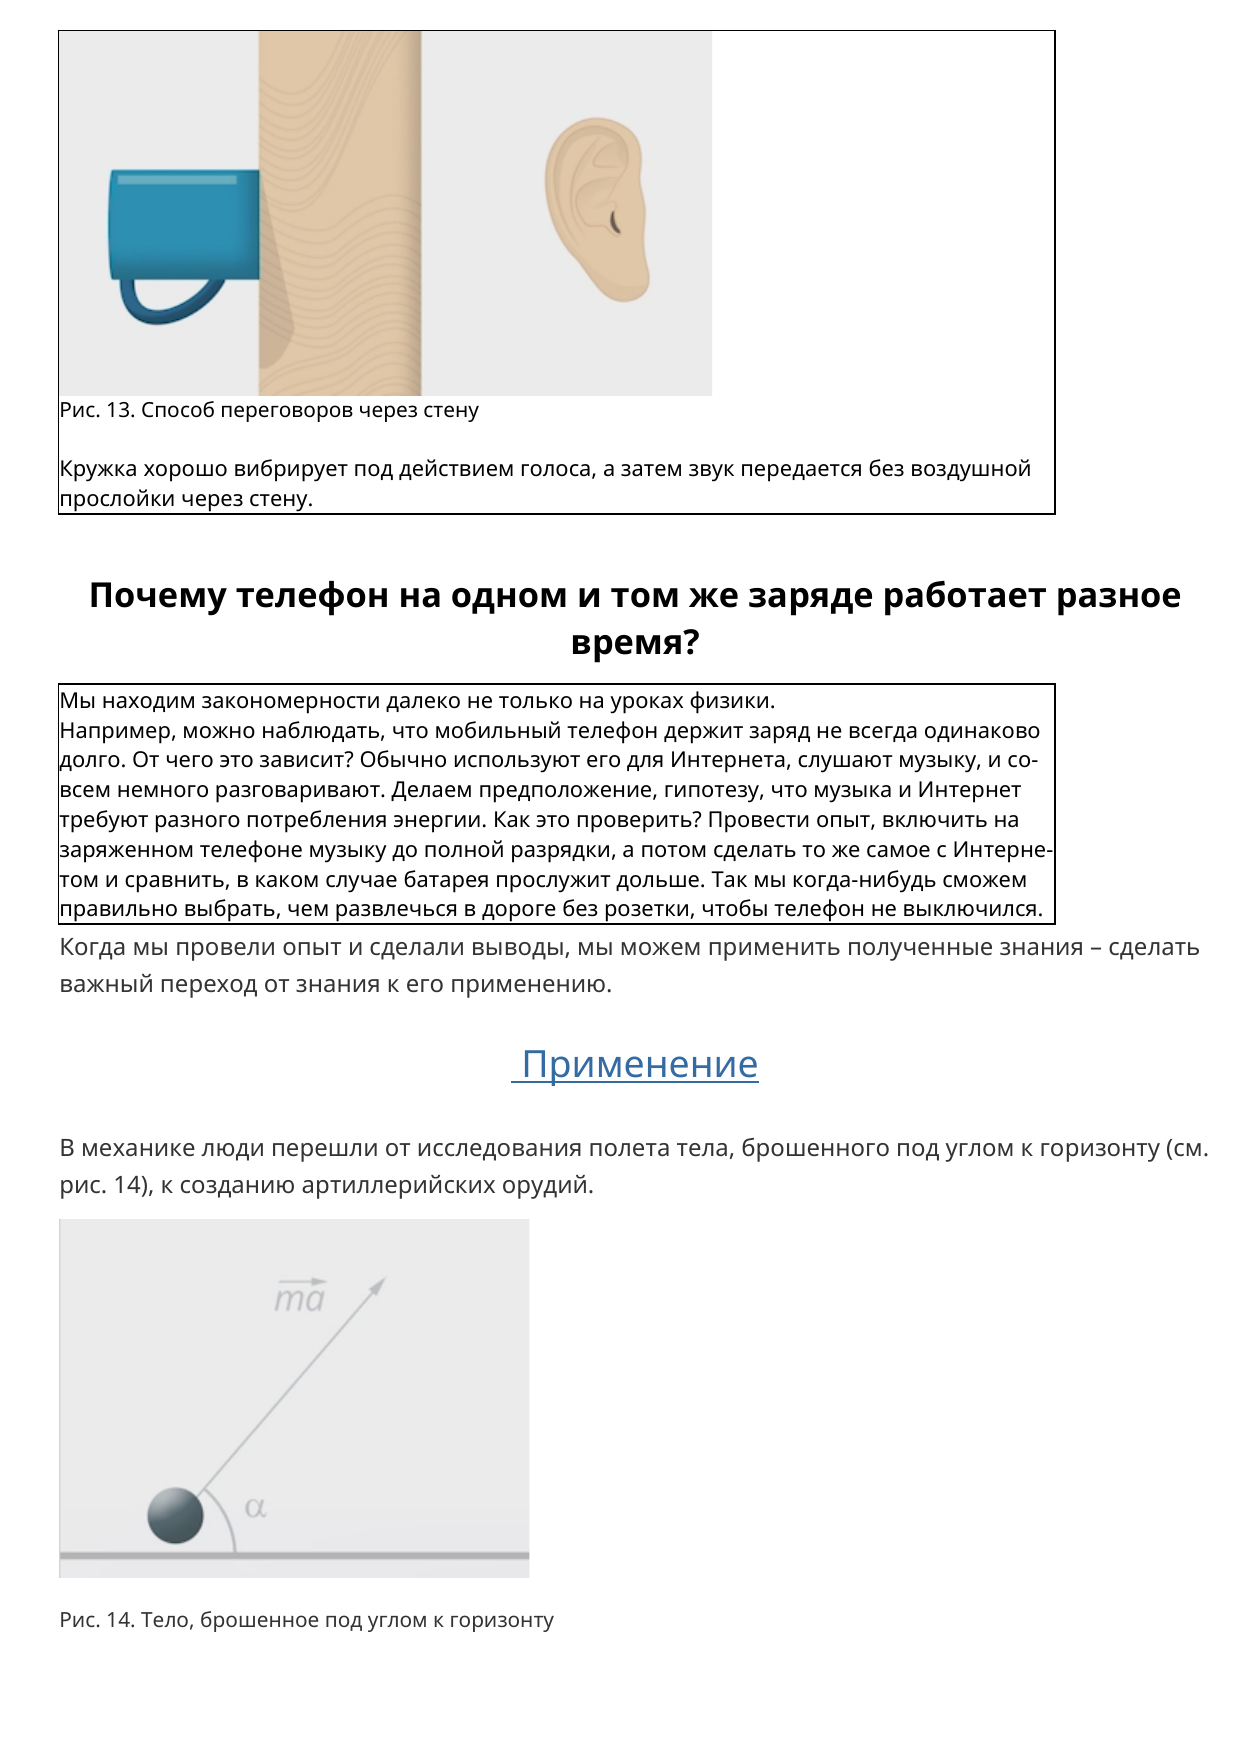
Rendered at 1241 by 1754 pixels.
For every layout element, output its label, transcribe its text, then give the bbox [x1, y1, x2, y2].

subtitle Почему телефон на одном и том же заряде работает разное время? [59, 571, 1211, 664]
text Рис. 14. Тело, брошенное под углом к горизонту [59, 1596, 1211, 1634]
picture [59, 1219, 530, 1578]
picture [59, 31, 713, 396]
subtitle Применение [59, 1037, 1211, 1088]
text В механике люди перешли от исследования полета тела, брошенного под углом к горизонту (см. рис. 14), к созданию артиллерийских орудий. [59, 1126, 1211, 1201]
table_header Мы находим закономерности далеко не только на уроках физики. Например, можно наблюдать, что мобильный телефон держит заряд не всегда одинаково долго. От чего это зависит? Обычно используют его для Интернета, слушают музыку, и совсем немного разговаривают. Делаем предположение, гипотезу, что музыка и Интернет требуют разного потребления энергии. Как это проверить? Провести опыт, включить на заряженном телефоне музыку до полной разрядки, а потом сделать то же самое с Интернетом и сравнить, в каком случае батарея прослужит дольше. Так мы когда-нибудь сможем правильно выбрать, чем развлечься в дороге без розетки, чтобы телефон не выключился. [59, 685, 1054, 923]
text Когда мы провели опыт и сделали выводы, мы можем применить полученные знания – сделать важный переход от знания к его применению. [59, 925, 1211, 1000]
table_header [59, 31, 1054, 513]
